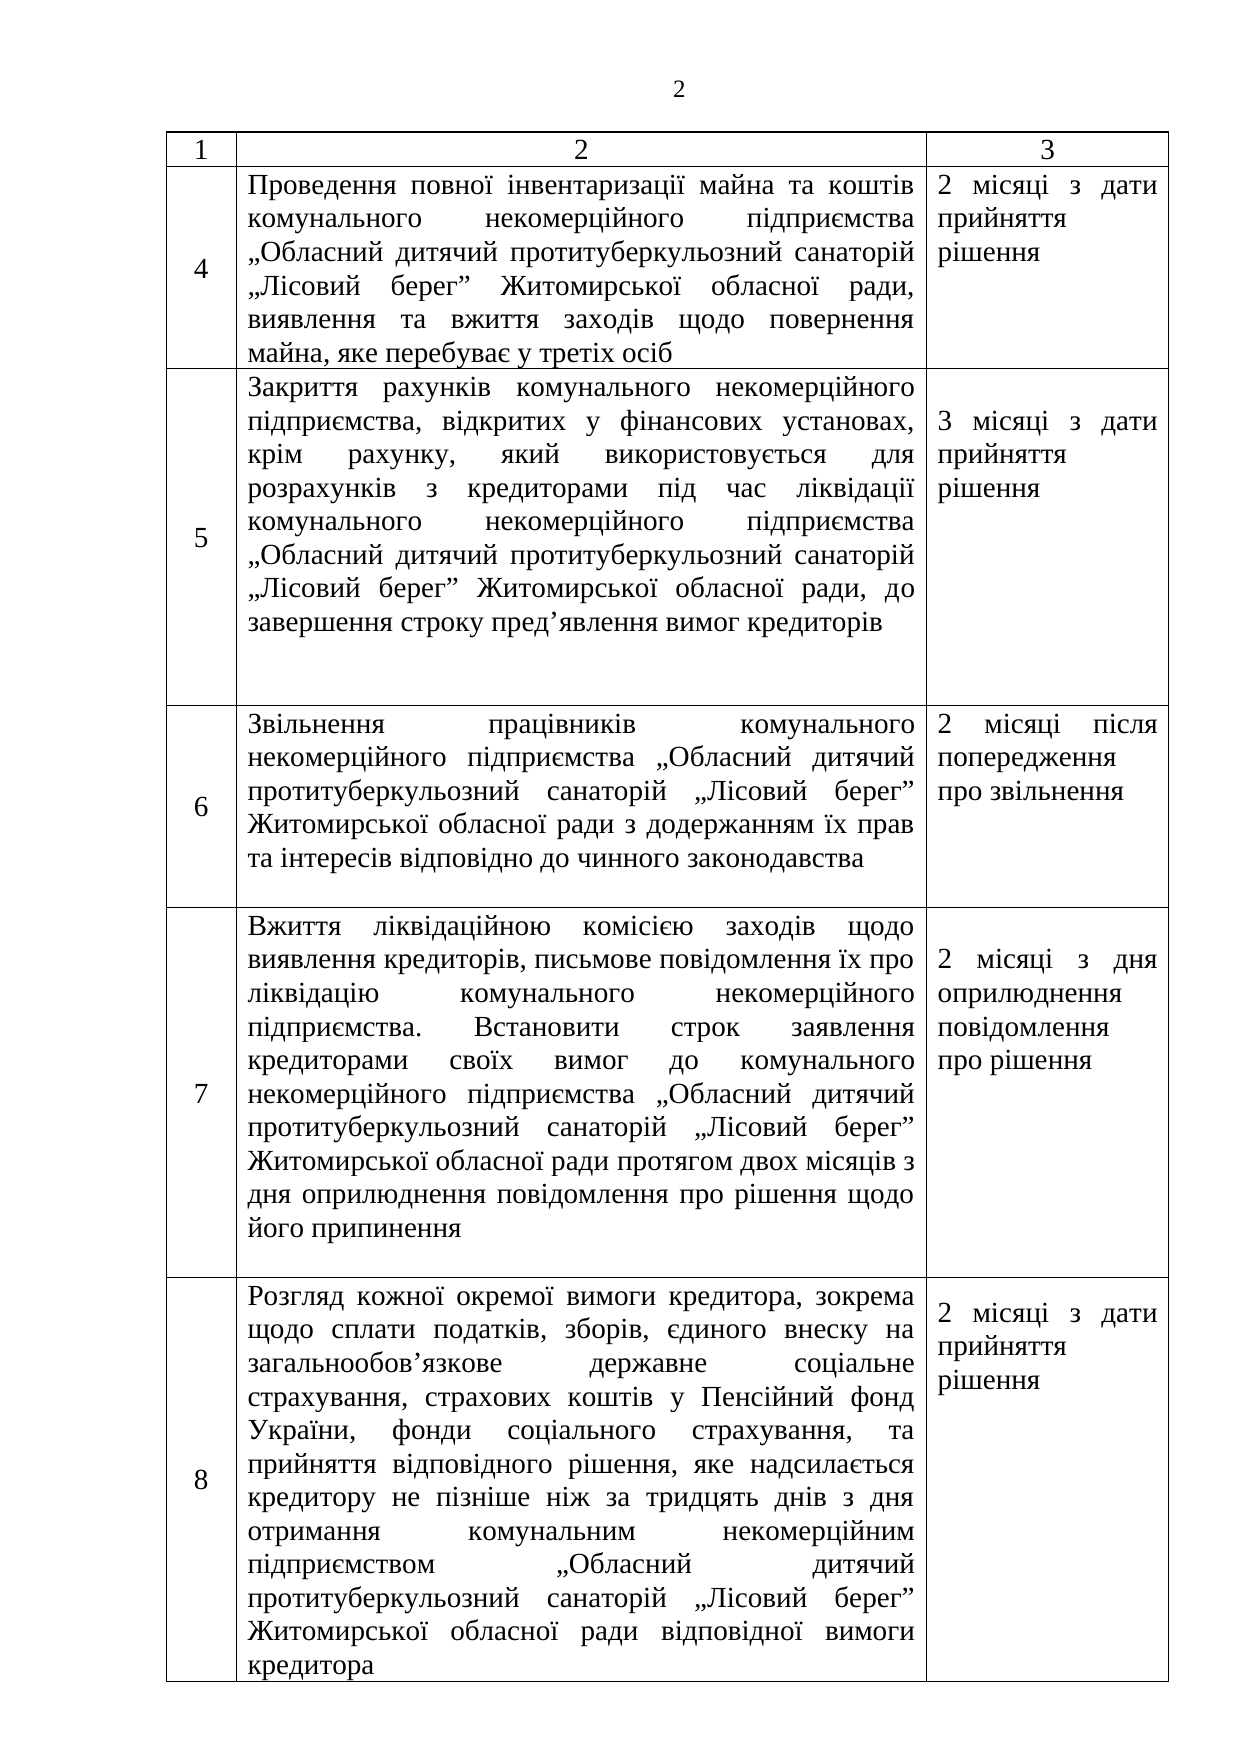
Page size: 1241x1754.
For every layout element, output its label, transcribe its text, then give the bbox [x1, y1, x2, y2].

table_cell 2 місяці після попередження про звільнення [927, 706, 1168, 907]
table_cell Проведення повної інвентаризації майна та коштів комунального некомерційного підприємства „Обласний дитячий протитуберкульозний санаторій „Лісовий берег” Житомирської обласної ради, виявлення та вжиття заходів щодо повернення майна, яке перебуває у третіх осіб [237, 167, 926, 368]
table_cell 1 [167, 133, 236, 166]
table_cell 4 [167, 167, 236, 368]
table_cell 7 [167, 908, 236, 1277]
table_cell 2 місяці з дати прийняття рішення [927, 167, 1168, 368]
table_cell Закриття рахунків комунального некомерційного підприємства, відкритих у фінансових установах, крім рахунку, який використовується для розрахунків з кредиторами під час ліквідації комунального некомерційного підприємства „Обласний дитячий протитуберкульозний санаторій „Лісовий берег” Житомирської обласної ради, до завершення строку пред’явлення вимог кредиторів [237, 369, 926, 705]
table_cell 2 місяці з дати прийняття рішення [927, 1278, 1168, 1681]
table_cell 3 [927, 133, 1168, 166]
table_cell Розгляд кожної окремої вимоги кредитора, зокрема щодо сплати податків, зборів, єдиного внеску на загальнообов’язкове державне соціальне страхування, страхових коштів у Пенсійний фонд України, фонди соціального страхування, та прийняття відповідного рішення, яке надсилається кредитору не пізніше ніж за тридцять днів з дня отримання комунальним некомерційним підприємством „Обласний дитячий протитуберкульозний санаторій „Лісовий берег” Житомирської обласної ради відповідної вимоги кредитора [237, 1278, 926, 1681]
table_cell 2 місяці з дня оприлюднення повідомлення про рішення [927, 908, 1168, 1277]
table_cell 5 [167, 369, 236, 705]
table_cell Звільнення працівників комунального некомерційного підприємства „Обласний дитячий протитуберкульозний санаторій „Лісовий берег” Житомирської обласної ради з додержанням їх прав та інтересів відповідно до чинного законодавства [237, 706, 926, 907]
table_cell 3 місяці з дати прийняття рішення [927, 369, 1168, 705]
table_cell Вжиття ліквідаційною комісією заходів щодо виявлення кредиторів, письмове повідомлення їх про ліквідацію комунального некомерційного підприємства. Встановити строк заявлення кредиторами своїх вимог до комунального некомерційного підприємства „Обласний дитячий протитуберкульозний санаторій „Лісовий берег” Житомирської обласної ради протягом двох місяців з дня оприлюднення повідомлення про рішення щодо його припинення [237, 908, 926, 1277]
table_cell 2 [237, 133, 926, 166]
table_cell 6 [167, 706, 236, 907]
table_cell 8 [167, 1278, 236, 1681]
